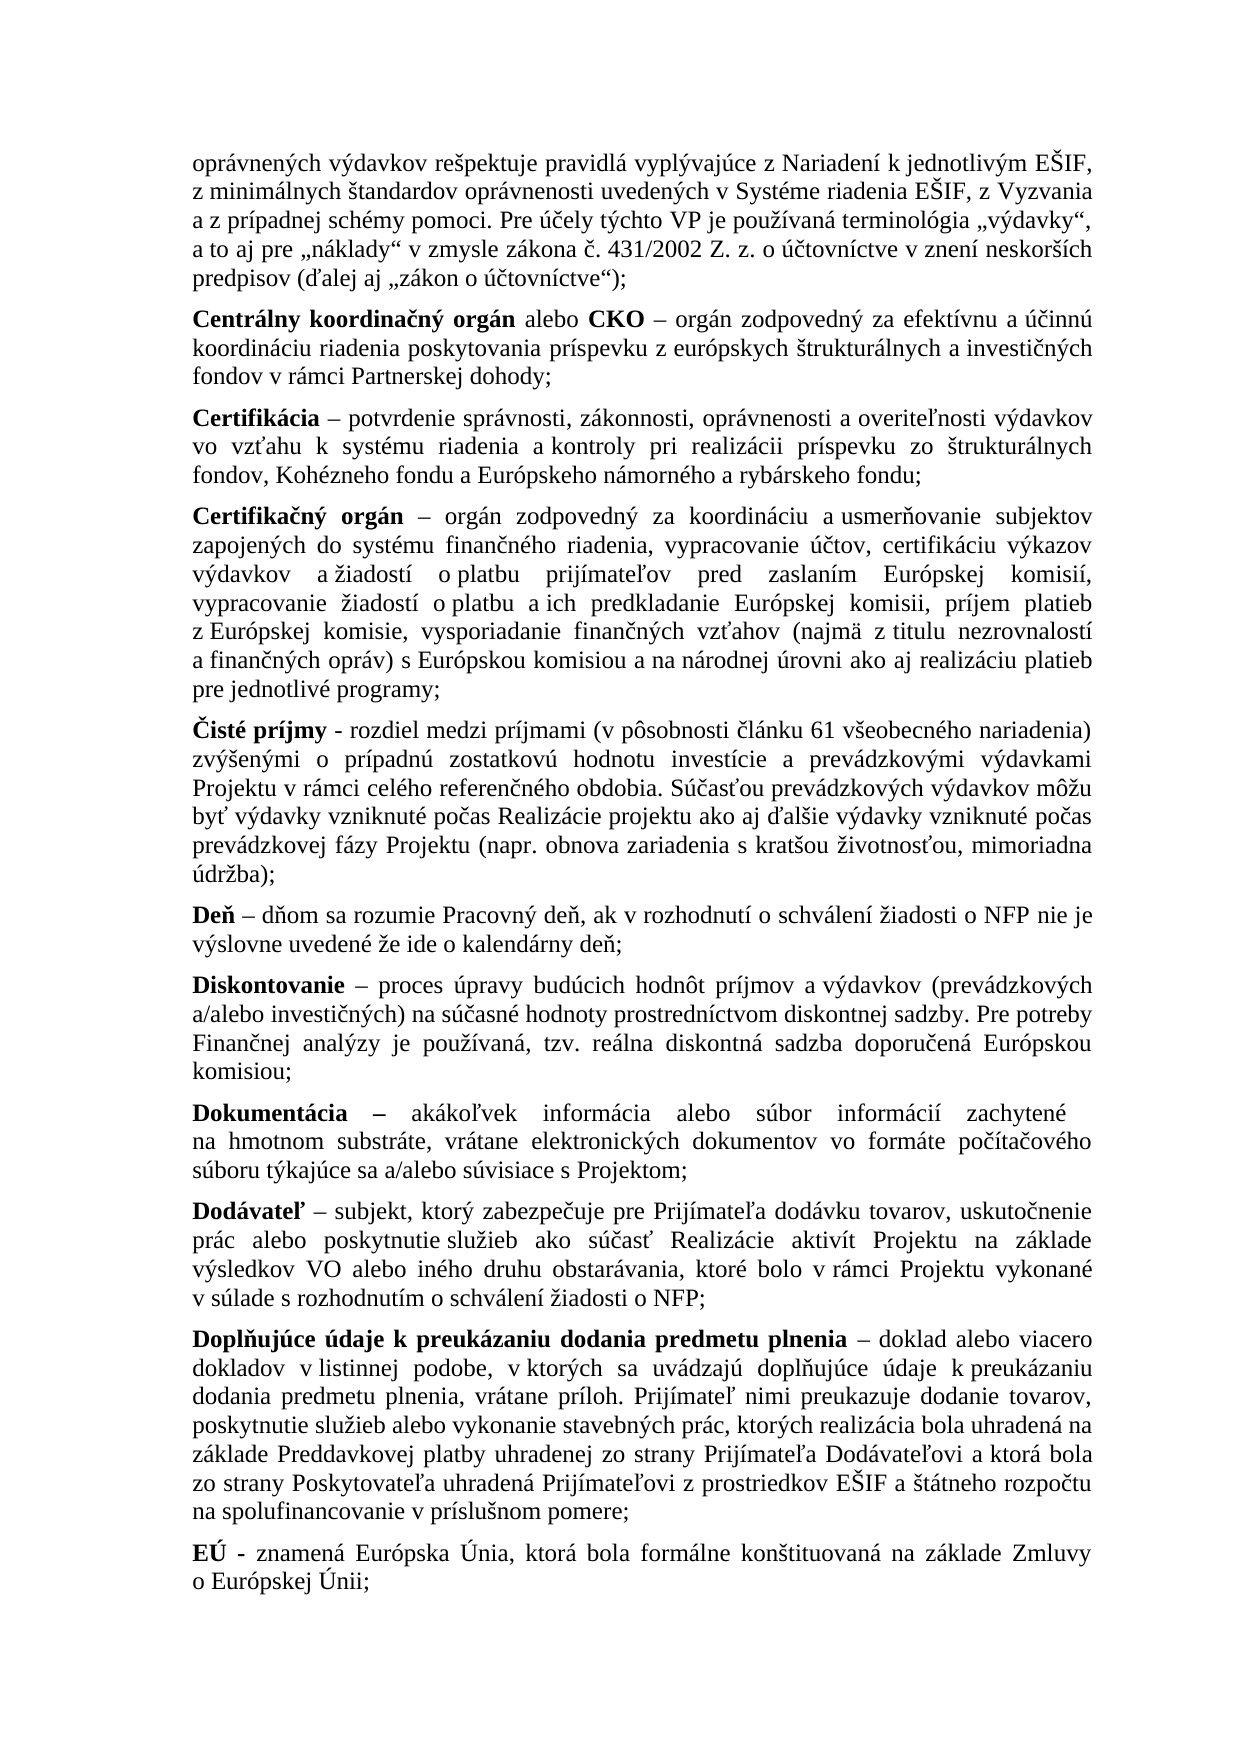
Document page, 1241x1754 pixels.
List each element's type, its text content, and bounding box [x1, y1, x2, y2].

text Doplňujúce údaje k preukázaniu dodania predmetu plnenia – doklad alebo viacero dokladov v listinnej podobe, v ktorých sa uvádzajú doplňujúce údaje k preukázaniu dodania predmetu plnenia, vrátane príloh. Prijímateľ nimi preukazuje dodanie tovarov, poskytnutie služieb alebo vykonanie stavebných prác, ktorých realizácia bola uhradená na základe Preddavkovej platby uhradenej zo strany Prijímateľa Dodávateľovi a ktorá bola zo strany Poskytovateľa uhradená Prijímateľovi z prostriedkov EŠIF a štátneho rozpočtu na spolufinancovanie v príslušnom pomere; [192, 1324, 1093, 1525]
text EÚ - znamená Európska Únia, ktorá bola formálne konštituovaná na základe Zmluvy o Európskej Únii; [192, 1538, 1093, 1595]
text Deň – dňom sa rozumie Pracovný deň, ak v rozhodnutí o schválení žiadosti o NFP nie je výslovne uvedené že ide o kalendárny deň; [192, 900, 1093, 958]
text Centrálny koordinačný orgán alebo CKO – orgán zodpovedný za efektívnu a účinnú koordináciu riadenia poskytovania príspevku z európskych štrukturálnych a investičných fondov v rámci Partnerskej dohody; [192, 304, 1093, 390]
text Diskontovanie – proces úpravy budúcich hodnôt príjmov a výdavkov (prevádzkových a/alebo investičných) na súčasné hodnoty prostredníctvom diskontnej sadzby. Pre potreby Finančnej analýzy je používaná, tzv. reálna diskontná sadzba doporučená Európskou komisiou; [192, 970, 1093, 1085]
text Certifikačný orgán – orgán zodpovedný za koordináciu a usmerňovanie subjektov zapojených do systému finančného riadenia, vypracovanie účtov, certifikáciu výkazov výdavkov a žiadostí o platbu prijímateľov pred zaslaním Európskej komisií, vypracovanie žiadostí o platbu a ich predkladanie Európskej komisii, príjem platieb z Európskej komisie, vysporiadanie finančných vzťahov (najmä z titulu nezrovnalostí a finančných opráv) s Európskou komisiou a na národnej úrovni ako aj realizáciu platieb pre jednotlivé programy; [192, 501, 1093, 703]
text Čisté príjmy - rozdiel medzi príjmami (v pôsobnosti článku 61 všeobecného nariadenia) zvýšenými o prípadnú zostatkovú hodnotu investície a prevádzkovými výdavkami Projektu v rámci celého referenčného obdobia. Súčasťou prevádzkových výdavkov môžu byť výdavky vzniknuté počas Realizácie projektu ako aj ďalšie výdavky vzniknuté počas prevádzkovej fázy Projektu (napr. obnova zariadenia s kratšou životnosťou, mimoriadna údržba); [192, 715, 1093, 888]
text Dodávateľ – subjekt, ktorý zabezpečuje pre Prijímateľa dodávku tovarov, uskutočnenie prác alebo poskytnutie služieb ako súčasť Realizácie aktivít Projektu na základe výsledkov VO alebo iného druhu obstarávania, ktoré bolo v rámci Projektu vykonané v súlade s rozhodnutím o schválení žiadosti o NFP; [192, 1196, 1093, 1311]
text Certifikácia – potvrdenie správnosti, zákonnosti, oprávnenosti a overiteľnosti výdavkov vo vzťahu k systému riadenia a kontroly pri realizácii príspevku zo štrukturálnych fondov, Kohézneho fondu a Európskeho námorného a rybárskeho fondu; [192, 403, 1093, 489]
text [192, 148, 1093, 291]
text Dokumentácia – akákoľvek informácia alebo súbor informácií zachytené na hmotnom substráte, vrátane elektronických dokumentov vo formáte počítačového súboru týkajúce sa a/alebo súvisiace s Projektom; [192, 1098, 1093, 1184]
